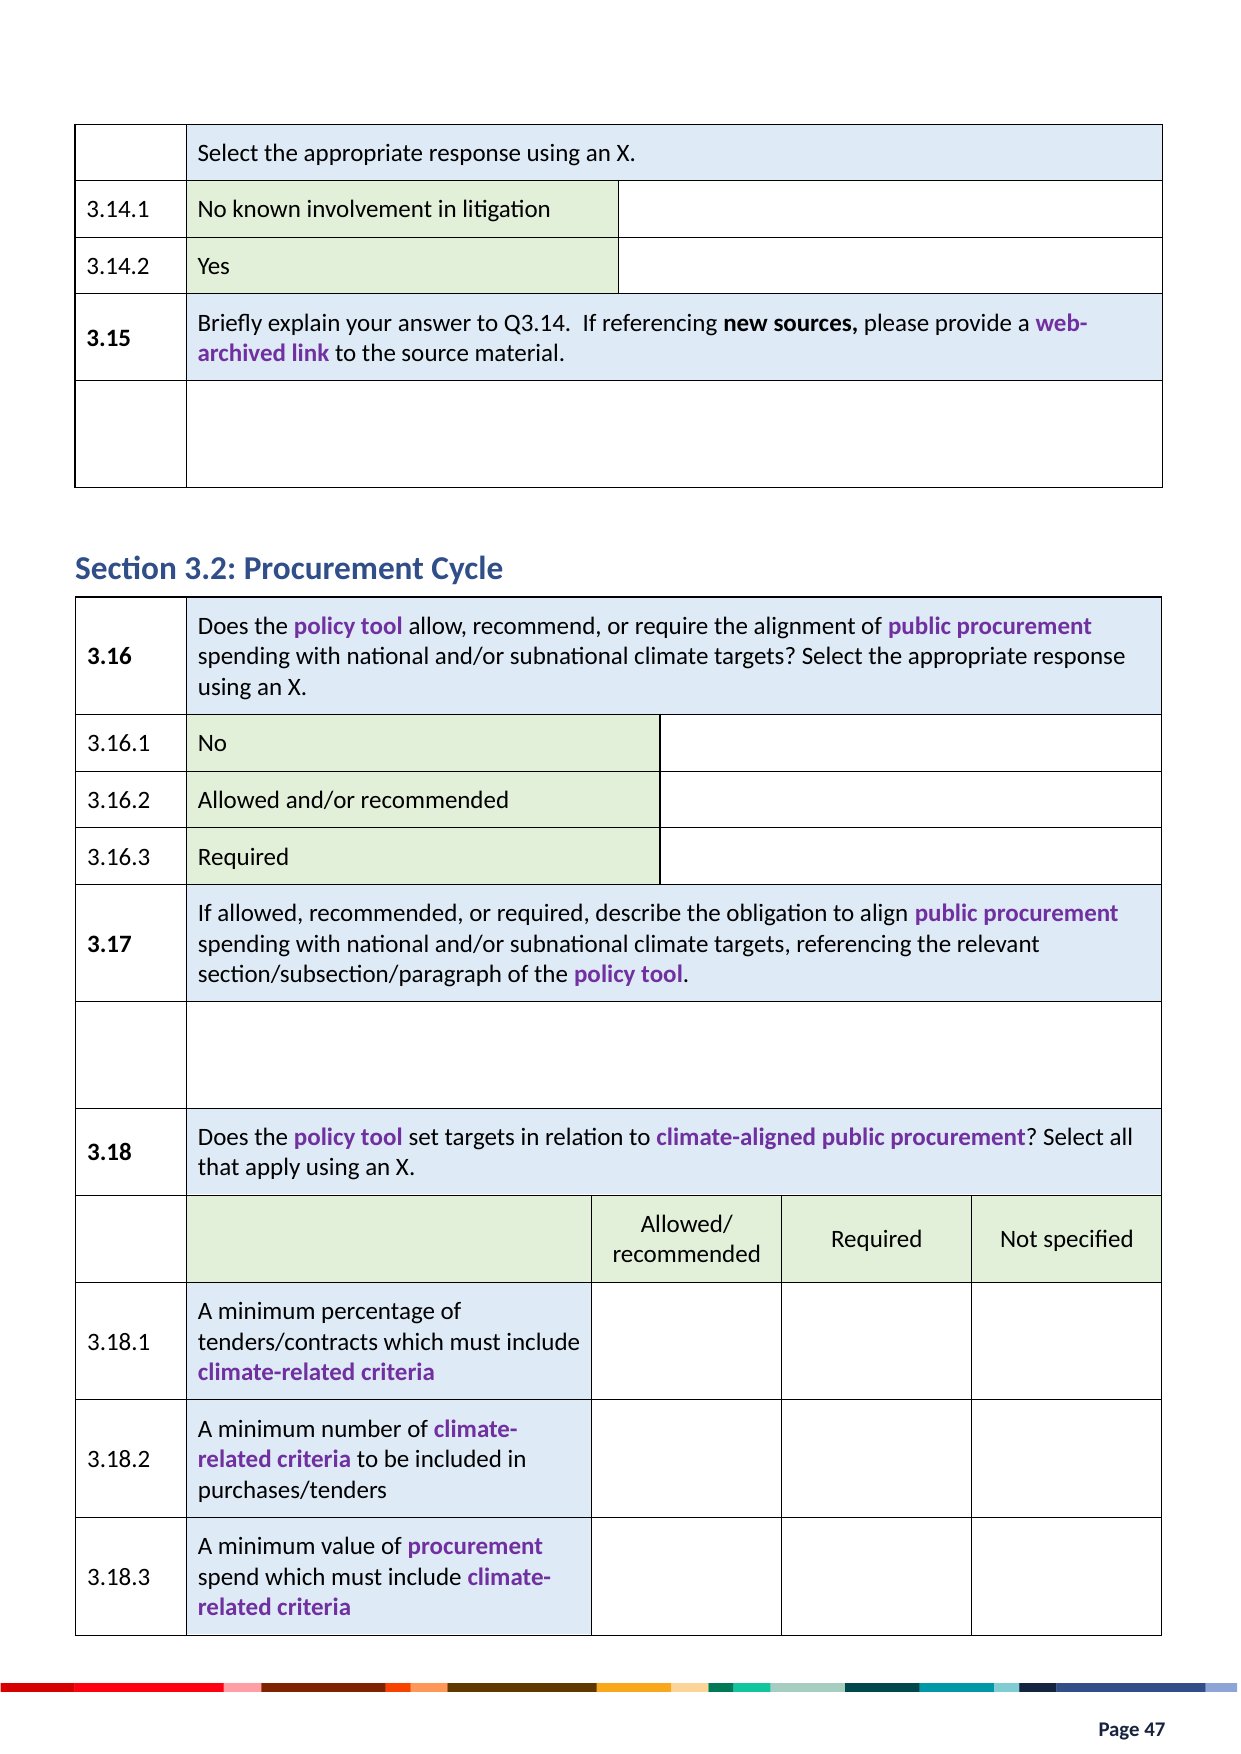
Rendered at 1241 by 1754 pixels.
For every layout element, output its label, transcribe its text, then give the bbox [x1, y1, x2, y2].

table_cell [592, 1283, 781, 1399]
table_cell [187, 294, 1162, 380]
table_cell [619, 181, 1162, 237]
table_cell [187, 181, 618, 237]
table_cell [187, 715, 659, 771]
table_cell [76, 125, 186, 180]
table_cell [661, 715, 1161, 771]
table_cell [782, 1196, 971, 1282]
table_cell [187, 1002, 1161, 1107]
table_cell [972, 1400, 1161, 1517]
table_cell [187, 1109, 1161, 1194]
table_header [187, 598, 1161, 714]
subtitle Section 3.2: Procurement Cycle [75, 547, 1165, 588]
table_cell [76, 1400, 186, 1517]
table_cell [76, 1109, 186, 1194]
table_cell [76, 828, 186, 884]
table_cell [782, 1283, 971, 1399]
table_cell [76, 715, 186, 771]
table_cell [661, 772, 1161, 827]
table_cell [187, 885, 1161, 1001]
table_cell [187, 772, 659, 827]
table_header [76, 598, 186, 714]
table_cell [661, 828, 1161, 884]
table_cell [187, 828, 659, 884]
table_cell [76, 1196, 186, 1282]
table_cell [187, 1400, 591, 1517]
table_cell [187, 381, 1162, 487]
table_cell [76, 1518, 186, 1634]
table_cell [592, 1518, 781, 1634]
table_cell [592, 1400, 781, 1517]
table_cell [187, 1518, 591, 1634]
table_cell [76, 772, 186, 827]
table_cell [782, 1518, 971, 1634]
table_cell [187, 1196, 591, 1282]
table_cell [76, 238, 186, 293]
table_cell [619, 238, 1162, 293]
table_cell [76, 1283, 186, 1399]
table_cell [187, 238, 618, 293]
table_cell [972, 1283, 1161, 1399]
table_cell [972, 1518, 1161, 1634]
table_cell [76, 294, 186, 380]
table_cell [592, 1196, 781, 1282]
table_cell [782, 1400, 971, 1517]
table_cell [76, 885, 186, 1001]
picture [0, 1683, 1236, 1692]
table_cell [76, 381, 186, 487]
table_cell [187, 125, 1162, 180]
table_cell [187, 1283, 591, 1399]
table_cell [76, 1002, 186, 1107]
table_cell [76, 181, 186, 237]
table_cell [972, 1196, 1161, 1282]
